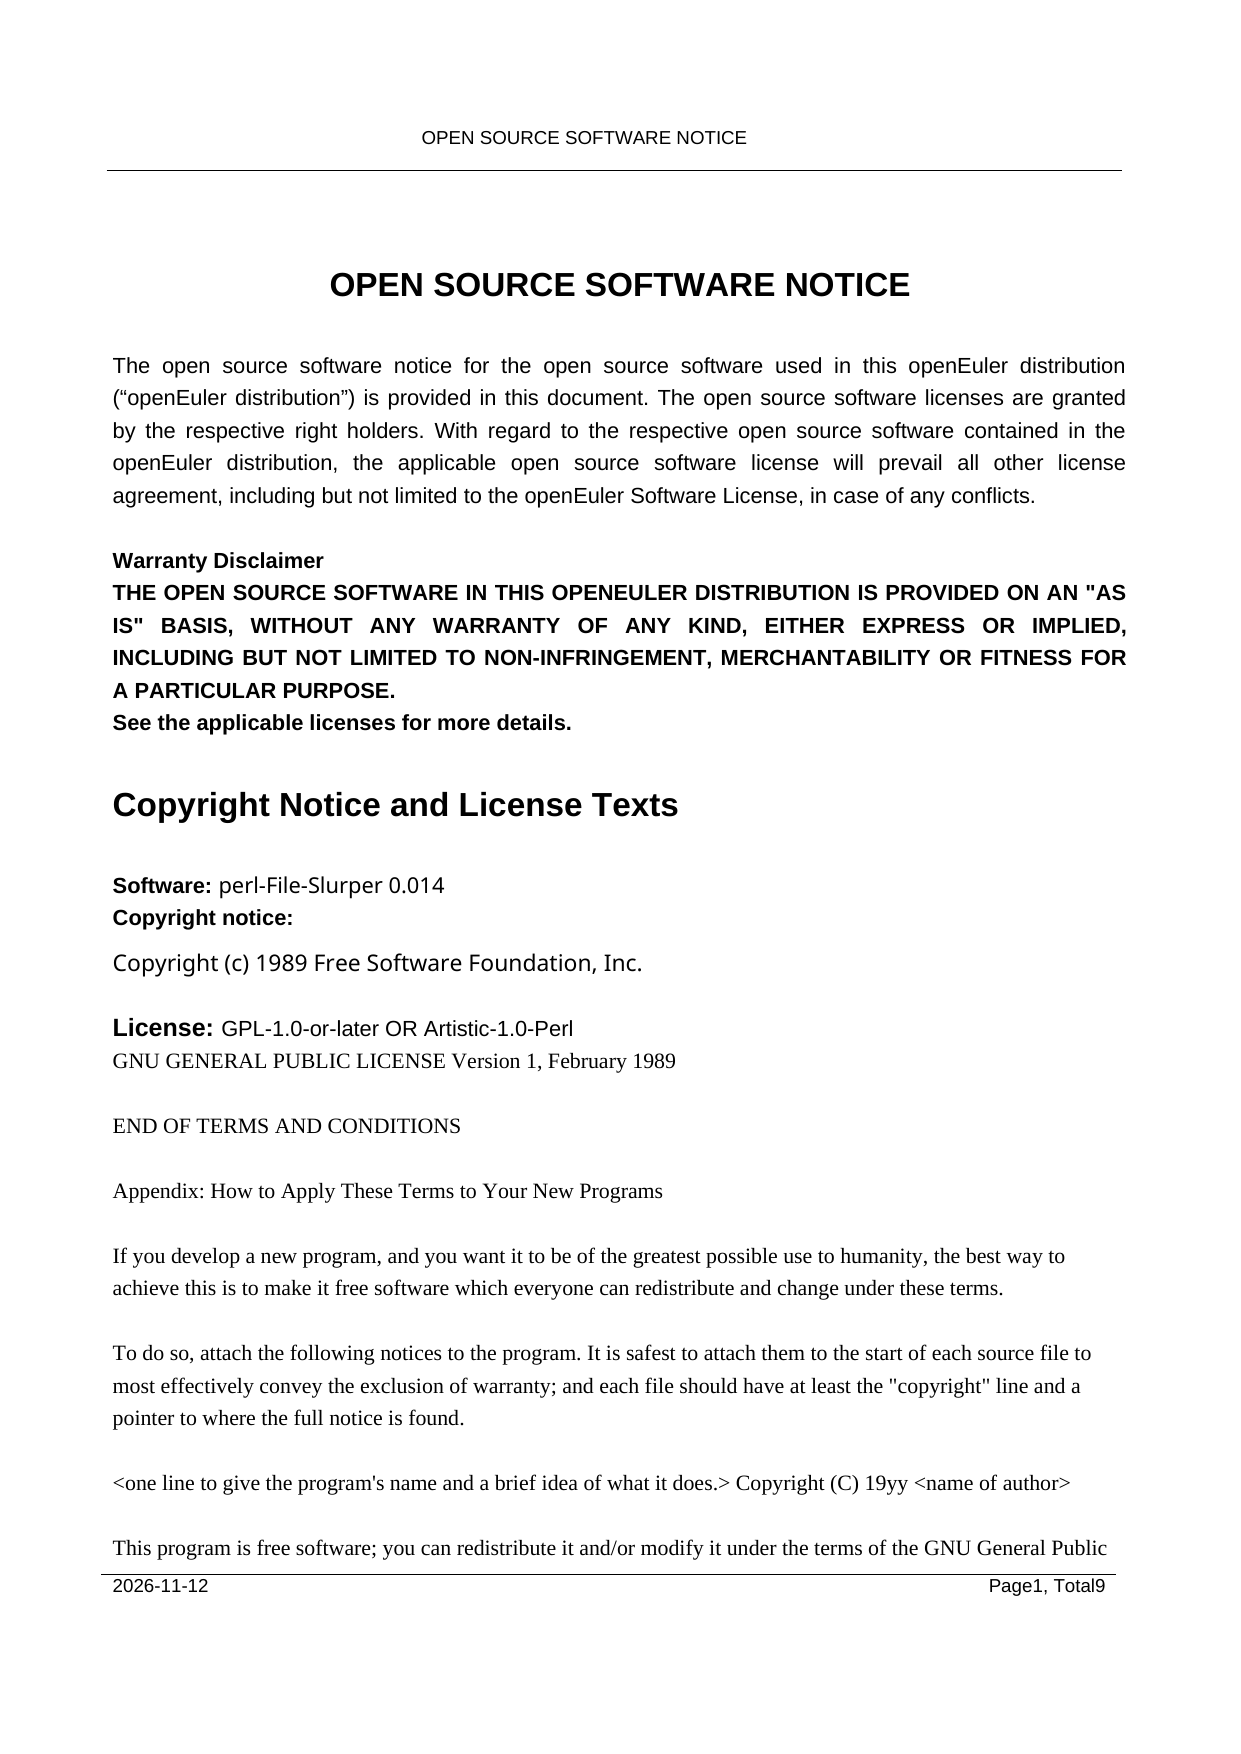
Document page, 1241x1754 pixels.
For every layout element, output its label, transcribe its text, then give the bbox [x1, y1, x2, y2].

text OPEN SOURCE SOFTWARE NOTICE [112, 251, 1128, 316]
text License: GPL-1.0-or-later OR Artistic-1.0-Perl [112, 1012, 1128, 1044]
text Copyright (c) 1989 Free Software Foundation, Inc. [112, 947, 1128, 1012]
text Warranty Disclaimer [112, 544, 1128, 576]
text The open source software notice for the open source software used in this openEuler distribution (“openEuler distribution”) is provided in this document. The open source software licenses are granted by the respective right holders. With regard to the respective open source software contained in the openEuler distribution, the applicable open source software license will prevail all other license agreement, including but not limited to the openEuler Software License, in case of any conflicts. [112, 349, 1128, 511]
text Copyright Notice and License Texts [112, 771, 1128, 836]
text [112, 1044, 1128, 1564]
title Software: perl-File-Slurper 0.014 [112, 869, 1128, 901]
text THE OPEN SOURCE SOFTWARE IN THIS OPENEULER DISTRIBUTION IS PROVIDED ON AN "AS IS" BASIS, WITHOUT ANY WARRANTY OF ANY KIND, EITHER EXPRESS OR IMPLIED, INCLUDING BUT NOT LIMITED TO NON-INFRINGEMENT, MERCHANTABILITY OR FITNESS FOR A PARTICULAR PURPOSE. See the applicable licenses for more details. [112, 576, 1128, 739]
text Copyright notice: [112, 901, 1128, 934]
